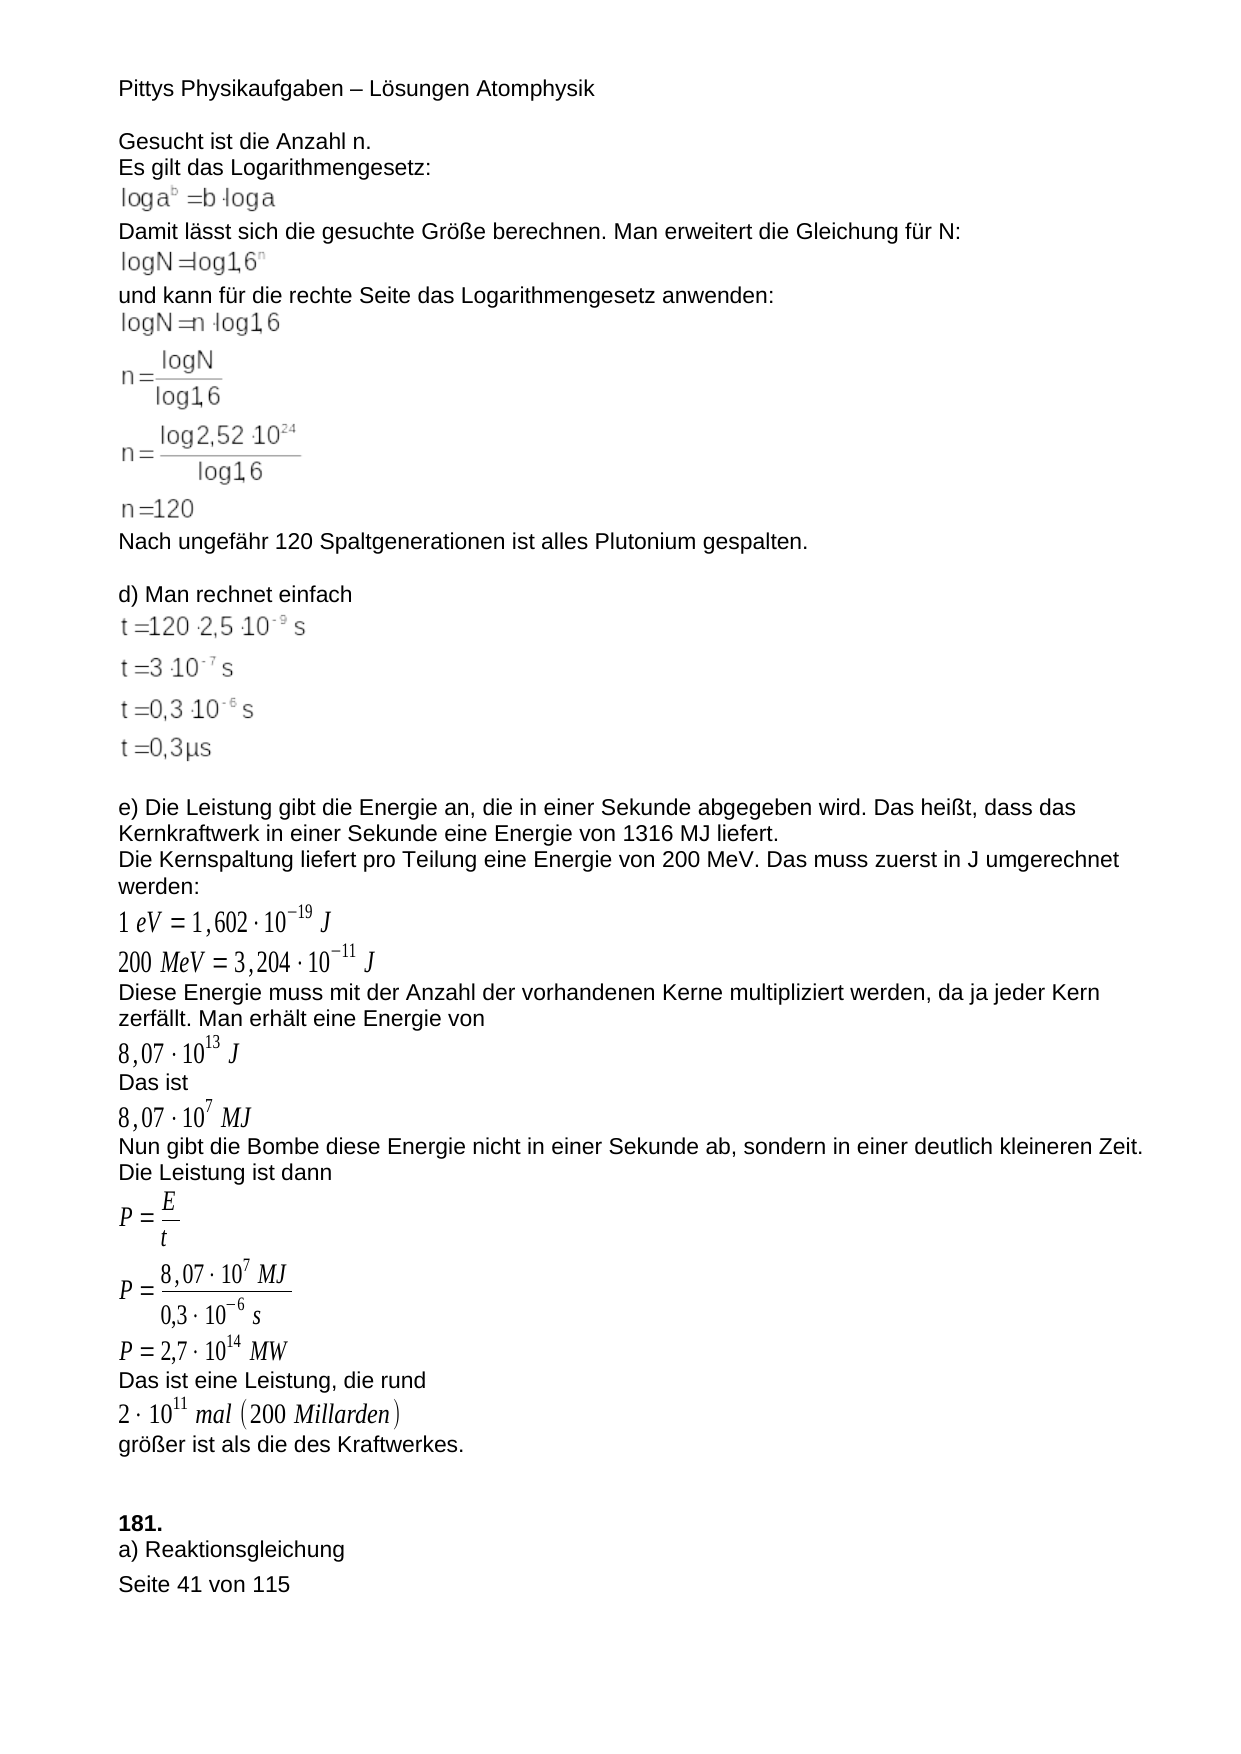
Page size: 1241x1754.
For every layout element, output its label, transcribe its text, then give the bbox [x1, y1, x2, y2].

text Nun gibt die Bombe diese Energie nicht in einer Sekunde ab, sondern in einer deutlich kleineren Zeit. Die Leistung ist dann [118, 1133, 1152, 1186]
text 181. [118, 1510, 1152, 1536]
text a) Reaktionsgleichung [118, 1536, 1152, 1563]
text und kann für die rechte Seite das Logarithmengesetz anwenden: [118, 282, 1152, 308]
text Das ist eine Leistung, die rund [118, 1367, 1152, 1393]
text Gesucht ist die Anzahl n. [118, 128, 1152, 154]
text Damit lässt sich die gesuchte Größe berechnen. Man erweitert die Gleichung für N: [118, 218, 1152, 244]
text d) Man rechnet einfach [118, 581, 1152, 607]
text e) Die Leistung gibt die Energie an, die in einer Sekunde abgegeben wird. Das heißt, dass das Kernkraftwerk in einer Sekunde eine Energie von 1316 MJ liefert. [118, 793, 1152, 846]
text Es gilt das Logarithmengesetz: [118, 154, 1152, 180]
text größer ist als die des Kraftwerkes. [118, 1431, 1152, 1457]
text Nach ungefähr 120 Spaltgenerationen ist alles Plutonium gespalten. [118, 528, 1152, 554]
text Das ist [118, 1069, 1152, 1096]
text Die Kernspaltung liefert pro Teilung eine Energie von 200 MeV. Das muss zuerst in J umgerechnet werden: [118, 846, 1152, 899]
text Diese Energie muss mit der Anzahl der vorhandenen Kerne multipliziert werden, da ja jeder Kern zerfällt. Man erhält eine Energie von [118, 979, 1152, 1032]
